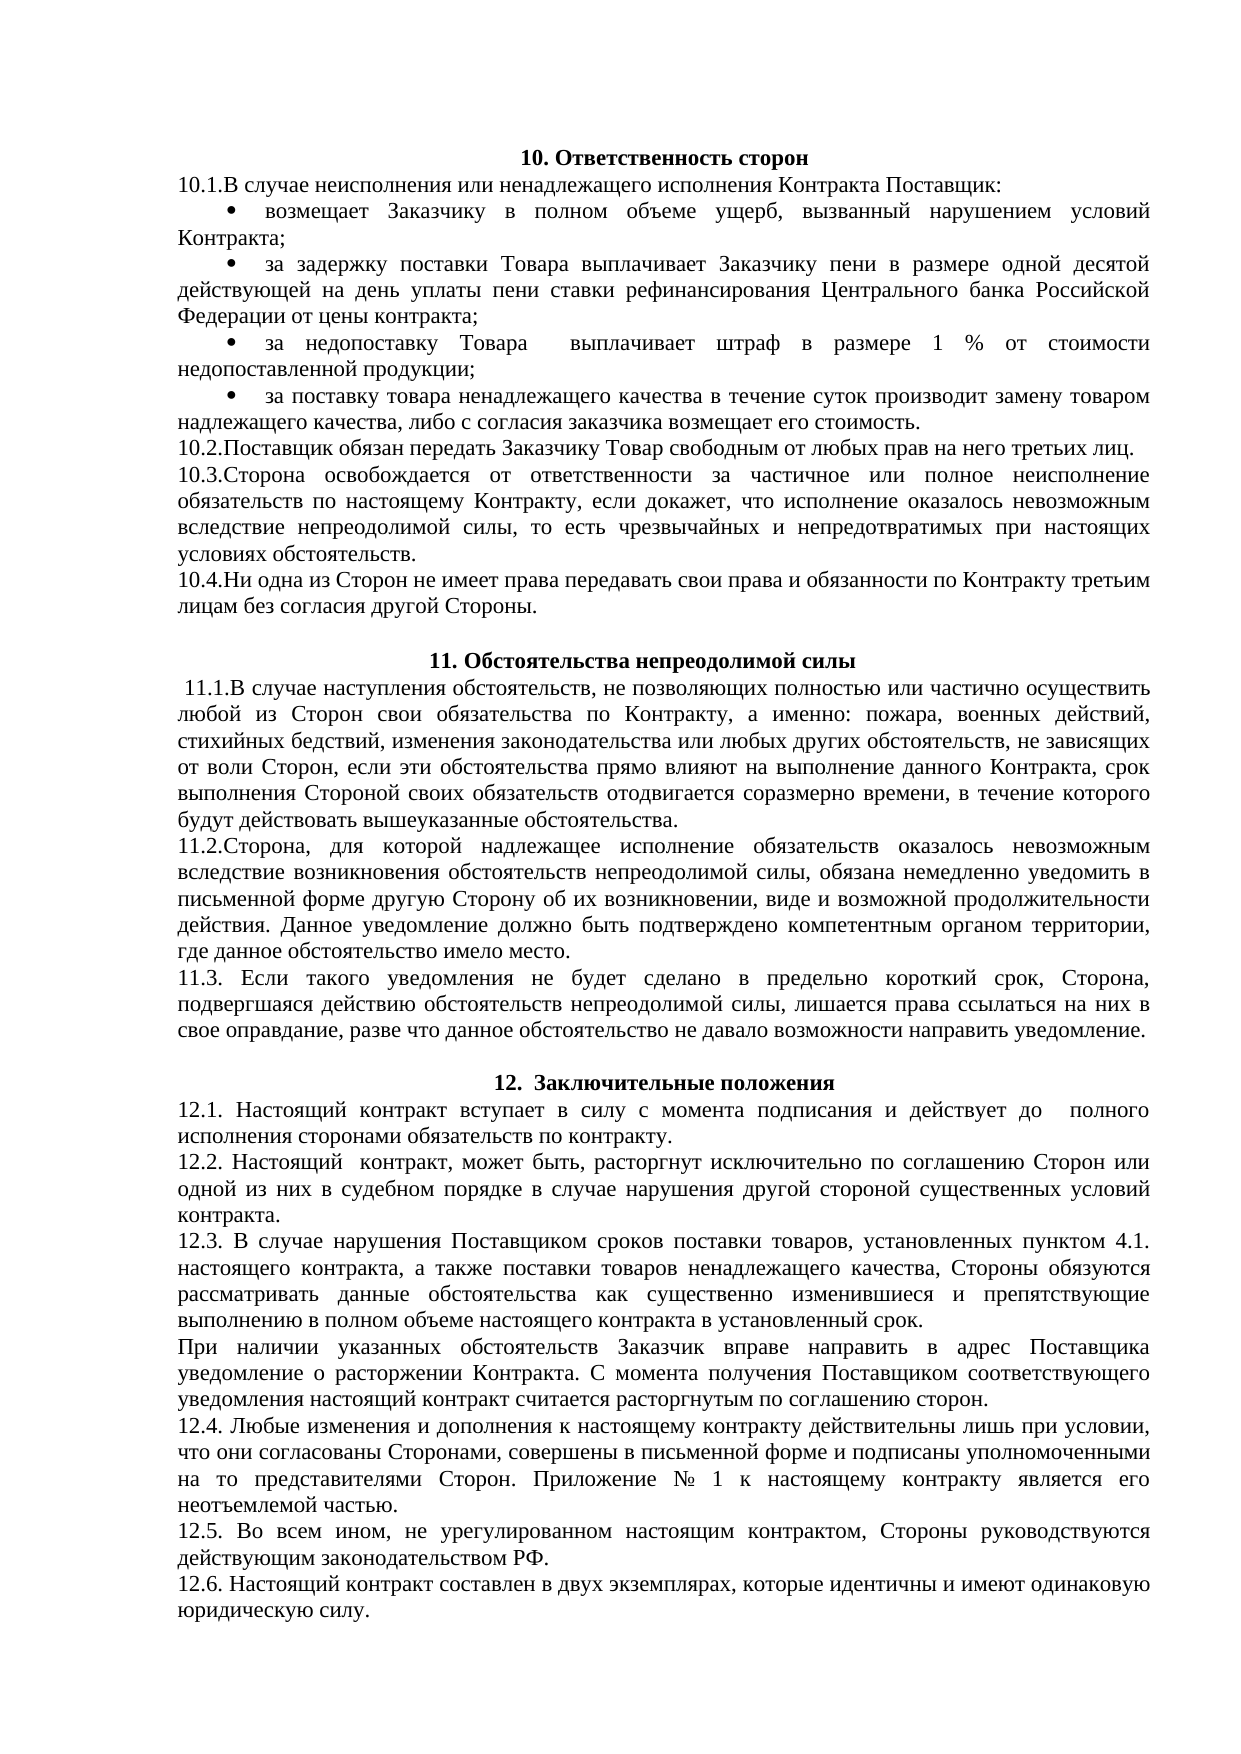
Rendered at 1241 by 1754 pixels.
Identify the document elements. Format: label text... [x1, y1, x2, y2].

text 12. Заключительные положения [177, 1069, 1152, 1096]
text 12.1. Настоящий контракт вступает в силу с момента подписания и действует до полного исполнения сторонами обязательств по контракту. [177, 1096, 1149, 1148]
text 10. Ответственность сторон [177, 144, 1152, 171]
text При наличии указанных обстоятельств Заказчик вправе направить в адрес Поставщика уведомление о расторжении Контракта. С момента получения Поставщиком соответствующего уведомления настоящий контракт считается расторгнутым по соглашению сторон. [177, 1333, 1152, 1412]
text 11.2.Сторона, для которой надлежащее исполнение обязательств оказалось невозможным вследствие возникновения обстоятельств непреодолимой силы, обязана немедленно уведомить в письменной форме другую Сторону об их возникновении, виде и возможной продолжительности действия. Данное уведомление должно быть подтверждено компетентным органом территории, где данное обстоятельство имело место. [177, 832, 1152, 964]
list за задержку поставки Товара выплачивает Заказчику пени в размере одной десятой действующей на день уплаты пени ставки рефинансирования Центрального банка Российской Федерации от цены контракта; [177, 250, 1152, 329]
text 12.4. Любые изменения и дополнения к настоящему контракту действительны лишь при условии, что они согласованы Сторонами, совершены в письменной форме и подписаны уполномоченными на то представителями Сторон. Приложение № 1 к настоящему контракту является его неотъемлемой частью. [177, 1412, 1152, 1517]
text 12.3. В случае нарушения Поставщиком сроков поставки товаров, установленных пунктом 4.1. настоящего контракта, а также поставки товаров ненадлежащего качества, Стороны обязуются рассматривать данные обстоятельства как существенно изменившиеся и препятствующие выполнению в полном объеме настоящего контракта в установленный срок. [177, 1227, 1152, 1333]
text 12.6. Настоящий контракт составлен в двух экземплярах, которые идентичны и имеют одинаковую юридическую силу. [177, 1570, 1152, 1623]
text 11.3. Если такого уведомления не будет сделано в предельно короткий срок, Сторона, подвергшаяся действию обстоятельств непреодолимой силы, лишается права ссылаться на них в свое оправдание, разве что данное обстоятельство не давало возможности направить уведомление. [177, 964, 1152, 1043]
list возмещает Заказчику в полном объеме ущерб, вызванный нарушением условий Контракта; [177, 197, 1152, 250]
text 11. Обстоятельства непреодолимой силы [177, 648, 1152, 674]
text 10.2.Поставщик обязан передать Заказчику Товар свободным от любых прав на него третьих лиц. [177, 434, 1152, 461]
text 12.5. Во всем ином, не урегулированном настоящим контрактом, Стороны руководствуются действующим законодательством РФ. [177, 1517, 1152, 1570]
list за поставку товара ненадлежащего качества в течение суток производит замену товаром надлежащего качества, либо с согласия заказчика возмещает его стоимость. [177, 382, 1152, 434]
text 10.4.Ни одна из Сторон не имеет права передавать свои права и обязанности по Контракту третьим лицам без согласия другой Стороны. [177, 566, 1152, 619]
text 12.2. Настоящий контракт, может быть, расторгнут исключительно по соглашению Сторон или одной из них в судебном порядке в случае нарушения другой стороной существенных условий контракта. [177, 1148, 1152, 1227]
list за недопоставку Товара выплачивает штраф в размере 1 % от стоимости недопоставленной продукции; [177, 329, 1152, 382]
text 11.1.В случае наступления обстоятельств, не позволяющих полностью или частично осуществить любой из Сторон свои обязательства по Контракту, а именно: пожара, военных действий, стихийных бедствий, изменения законодательства или любых других обстоятельств, не зависящих от воли Сторон, если эти обстоятельства прямо влияют на выполнение данного Контракта, срок выполнения Стороной своих обязательств отодвигается соразмерно времени, в течение которого будут действовать вышеуказанные обстоятельства. [177, 674, 1152, 832]
text 10.1.В случае неисполнения или ненадлежащего исполнения Контракта Поставщик: [177, 171, 1152, 197]
text 10.3.Сторона освобождается от ответственности за частичное или полное неисполнение обязательств по настоящему Контракту, если докажет, что исполнение оказалось невозможным вследствие непреодолимой силы, то есть чрезвычайных и непредотвратимых при настоящих условиях обстоятельств. [177, 461, 1152, 566]
